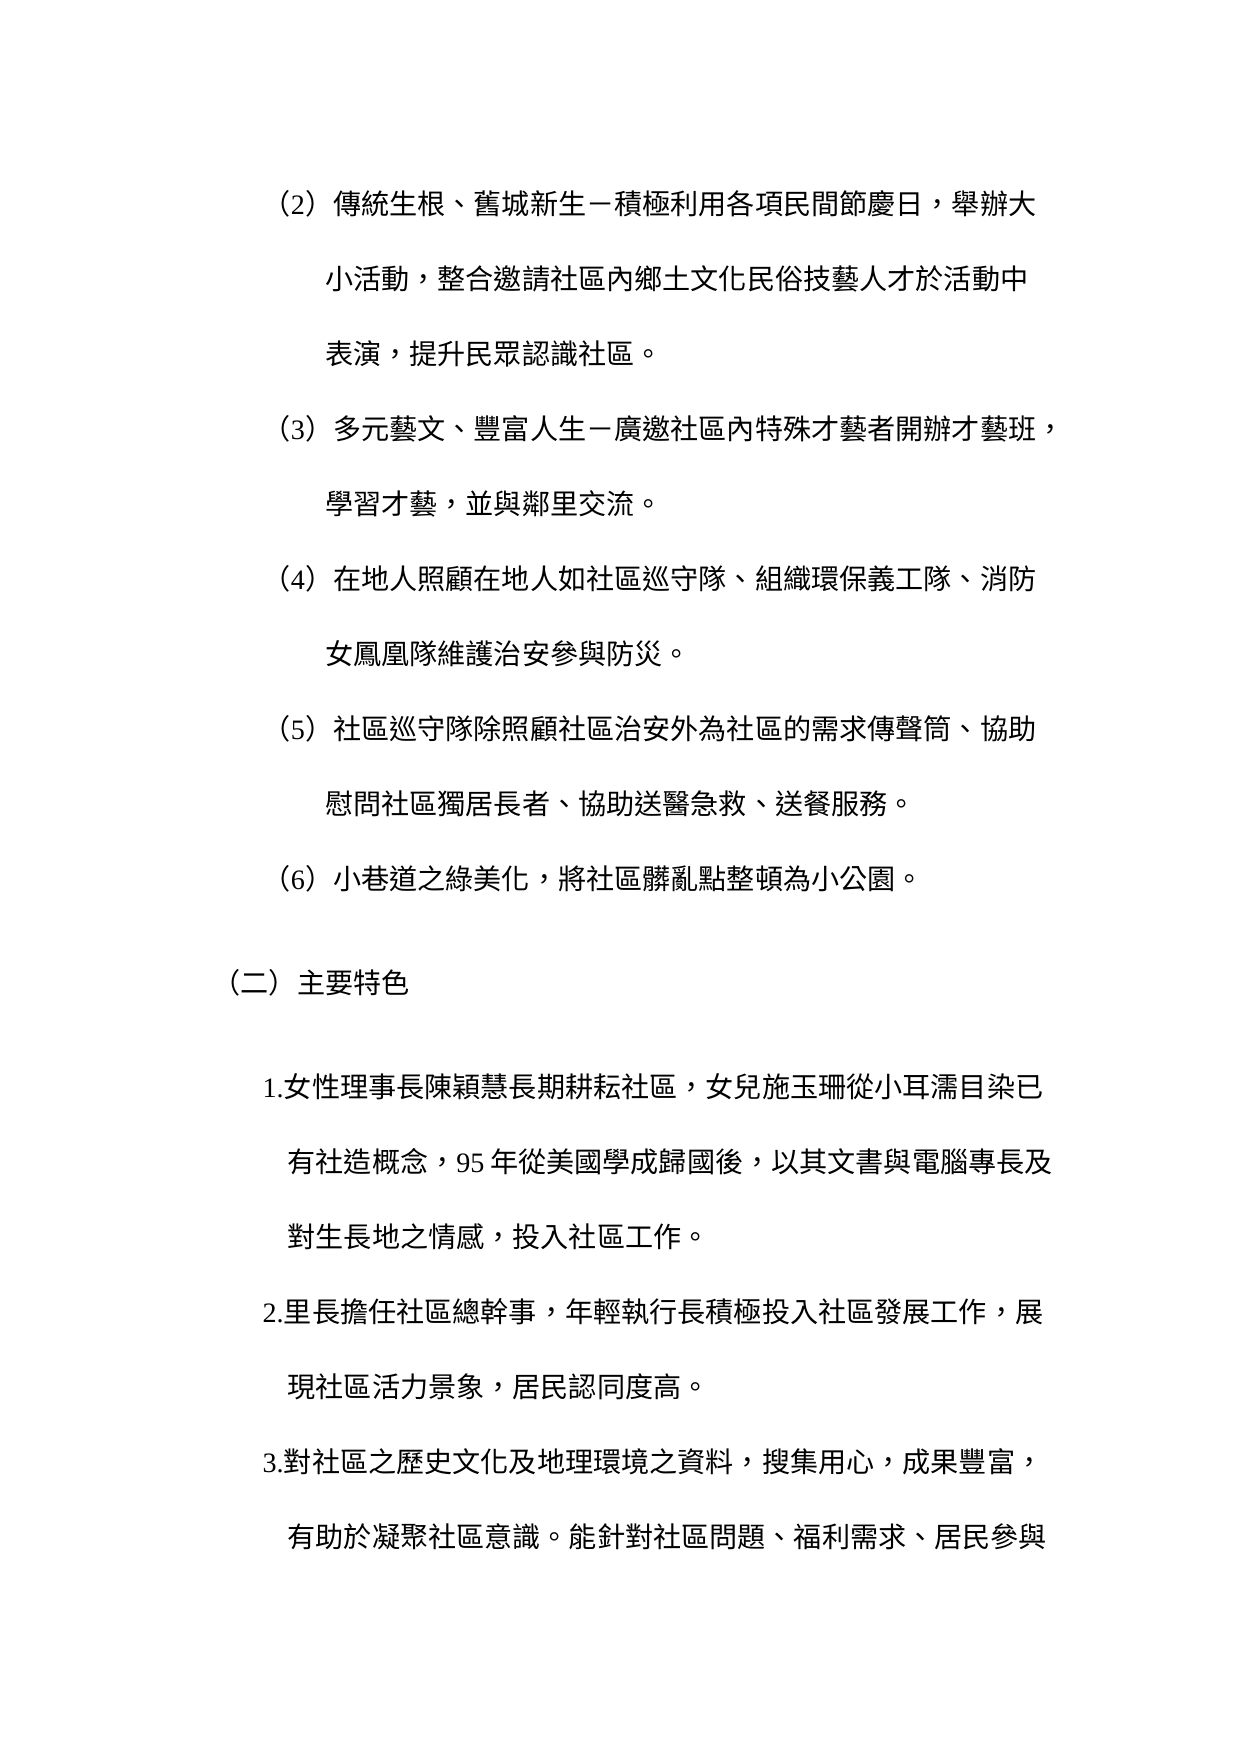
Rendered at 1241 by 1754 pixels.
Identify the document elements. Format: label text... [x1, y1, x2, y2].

text （二）主要特色 [187, 944, 978, 1019]
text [262, 1423, 1053, 1573]
text （4）在地人照顧在地人如社區巡守隊、組織環保義工隊、消防女鳳凰隊維護治安參與防災。 [262, 539, 1053, 689]
text （5）社區巡守隊除照顧社區治安外為社區的需求傳聲筒、協助慰問社區獨居長者、協助送醫急救、送餐服務。 [262, 689, 1053, 839]
text （2）傳統生根、舊城新生－積極利用各項民間節慶日，舉辦大小活動，整合邀請社區內鄉土文化民俗技藝人才於活動中表演，提升民眾認識社區。 [262, 164, 1053, 389]
text （3）多元藝文、豐富人生－廣邀社區內特殊才藝者開辦才藝班，學習才藝，並與鄰里交流。 [262, 389, 1053, 539]
text 1.女性理事長陳穎慧長期耕耘社區，女兒施玉珊從小耳濡目染已有社造概念，95年從美國學成歸國後，以其文書與電腦專長及對生長地之情感，投入社區工作。 [262, 1048, 1053, 1273]
text 2.里長擔任社區總幹事，年輕執行長積極投入社區發展工作，展現社區活力景象，居民認同度高。 [262, 1273, 1053, 1423]
text （6）小巷道之綠美化，將社區髒亂點整頓為小公園。 [262, 839, 1053, 914]
